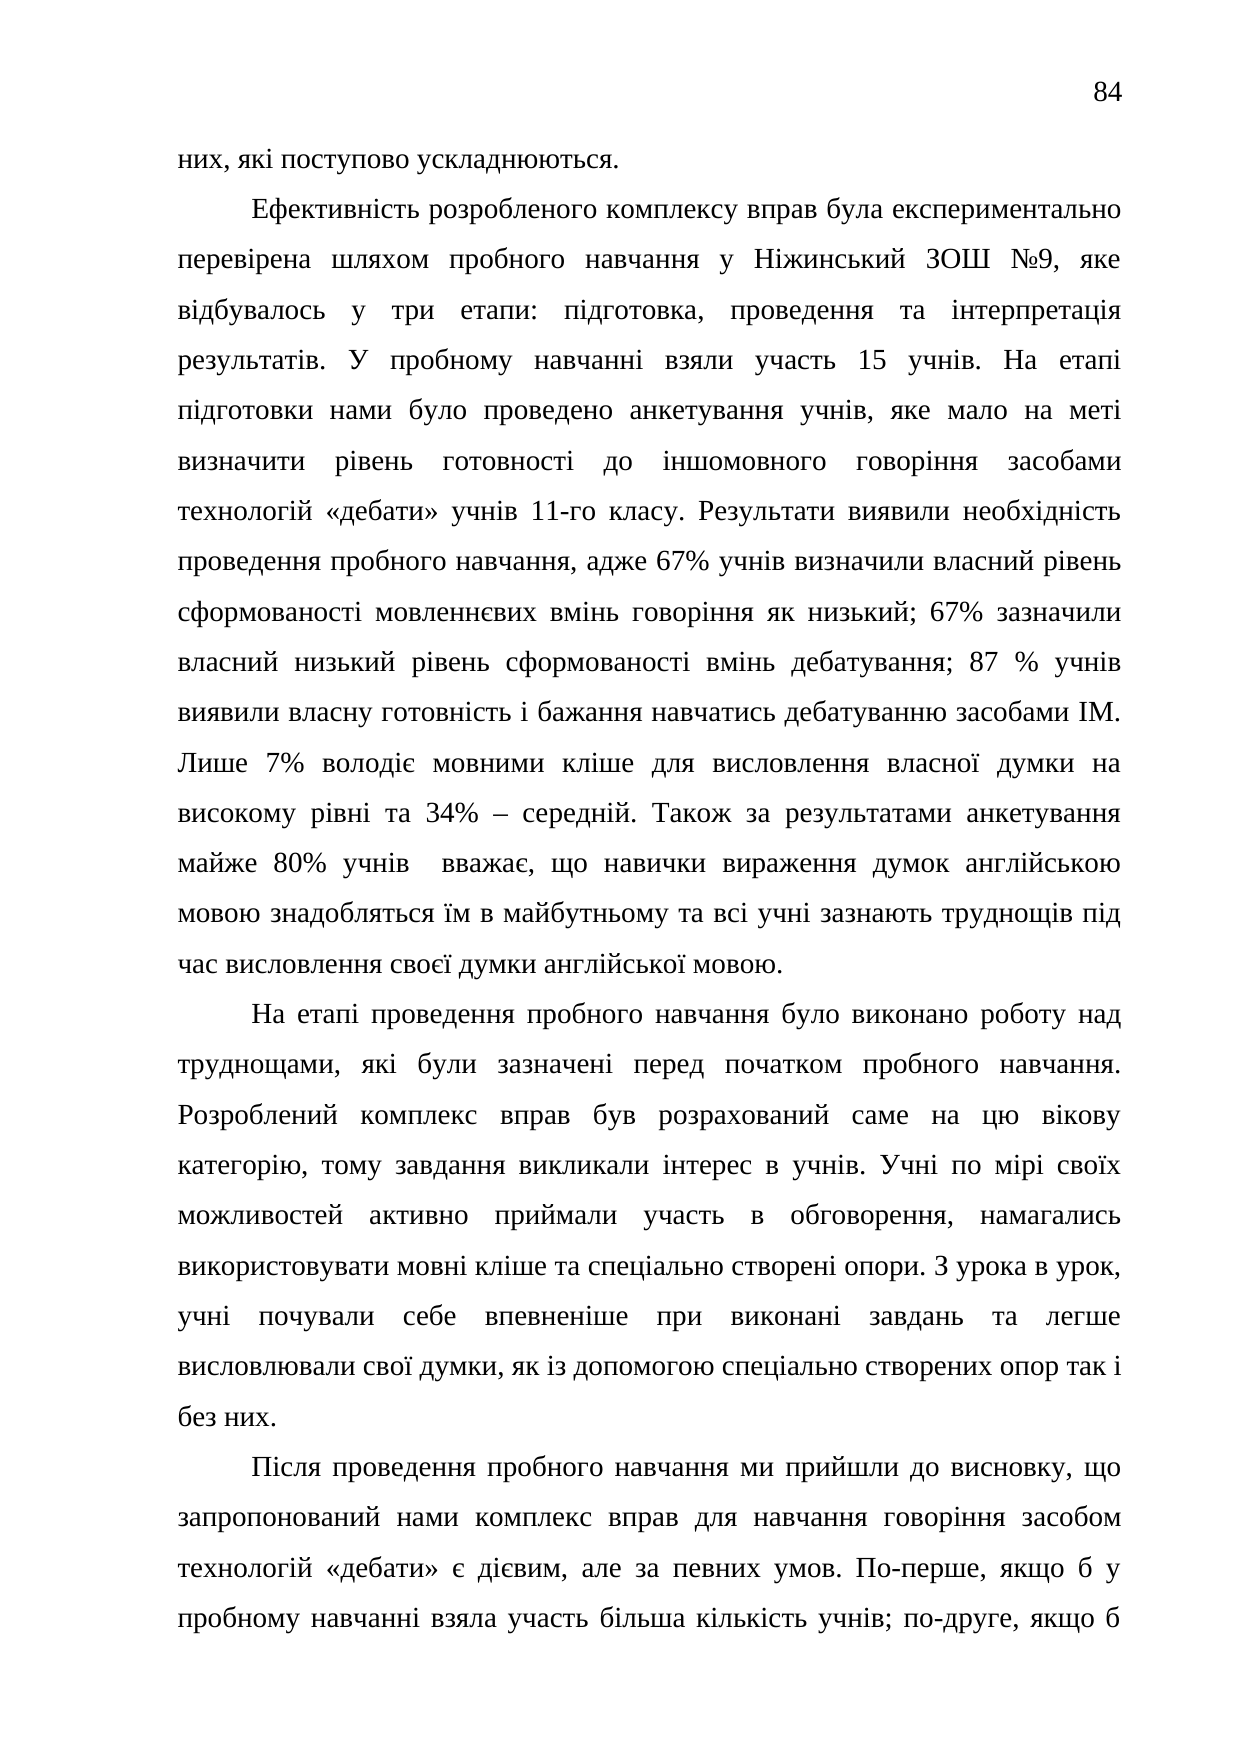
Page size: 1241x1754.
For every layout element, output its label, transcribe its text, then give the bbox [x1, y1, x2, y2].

text Ефективність розробленого комплексу вправ була експериментально перевірена шляхом пробного навчання у Ніжинський ЗОШ №9, яке відбувалось у три етапи: підготовка, проведення та інтерпретація результатів. У пробному навчанні взяли участь 15 учнів. На етапі підготовки нами було проведено анкетування учнів, яке мало на меті визначити рівень готовності до іншомовного говоріння засобами технологій «дебати» учнів 11-го класу. Результати виявили необхідність проведення пробного навчання, адже 67% учнів визначили власний рівень сформованості мовленнєвих вмінь говоріння як низький; 67% зазначили власний низький рівень сформованості вмінь дебатування; 87 % учнів виявили власну готовність і бажання навчатись дебатуванню засобами ІМ. Лише 7% володіє мовними кліше для висловлення власної думки на високому рівні та 34% – середній. Також за результатами анкетування майже 80% учнів вважає, що навички вираження думок англійською мовою знадобляться їм в майбутньому та всі учні зазнають труднощів під час висловлення своєї думки англійської мовою. [177, 191, 1122, 979]
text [177, 141, 1122, 174]
text На етапі проведення пробного навчання було виконано роботу над труднощами, які були зазначені перед початком пробного навчання. Розроблений комплекс вправ був розрахований саме на цю вікову категорію, тому завдання викликали інтерес в учнів. Учні по мірі своїх можливостей активно приймали участь в обговорення, намагались використовувати мовні кліше та спеціально створені опори. З урока в урок, учні почували себе впевненіше при виконані завдань та легше висловлювали свої думки, як із допомогою спеціально створених опор так і без них. [177, 996, 1122, 1432]
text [177, 1449, 1122, 1633]
